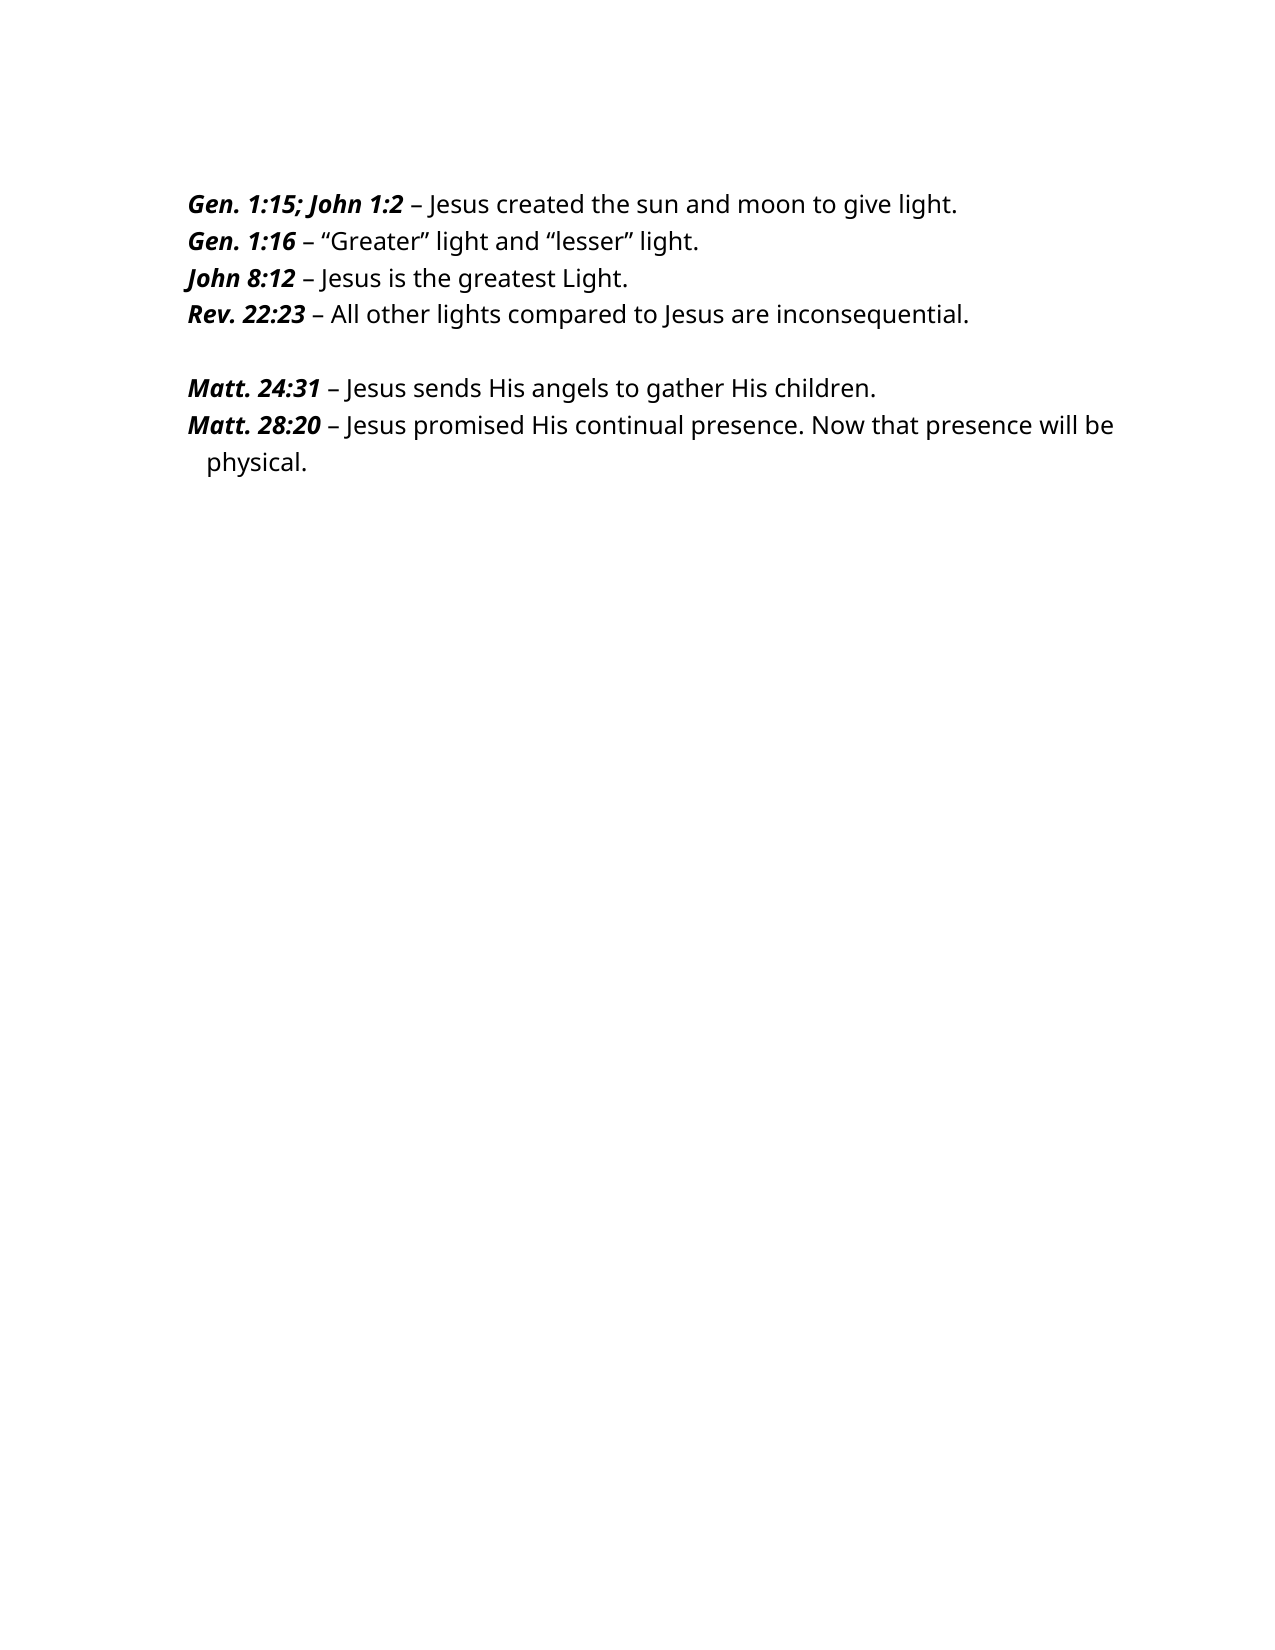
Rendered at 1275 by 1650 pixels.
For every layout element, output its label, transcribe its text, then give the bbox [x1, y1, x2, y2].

text Rev. 22:23 – All other lights compared to Jesus are inconsequential. [187, 297, 1125, 331]
text Matt. 28:20 – Jesus promised His continual presence. Now that presence will be physical. [187, 407, 1125, 478]
text John 8:12 – Jesus is the greatest Light. [187, 260, 1125, 294]
text Gen. 1:15; John 1:2 – Jesus created the sun and moon to give light. [187, 187, 1125, 221]
text Gen. 1:16 – “Greater” light and “lesser” light. [187, 223, 1125, 258]
text Matt. 24:31 – Jesus sends His angels to gather His children. [187, 371, 1125, 405]
